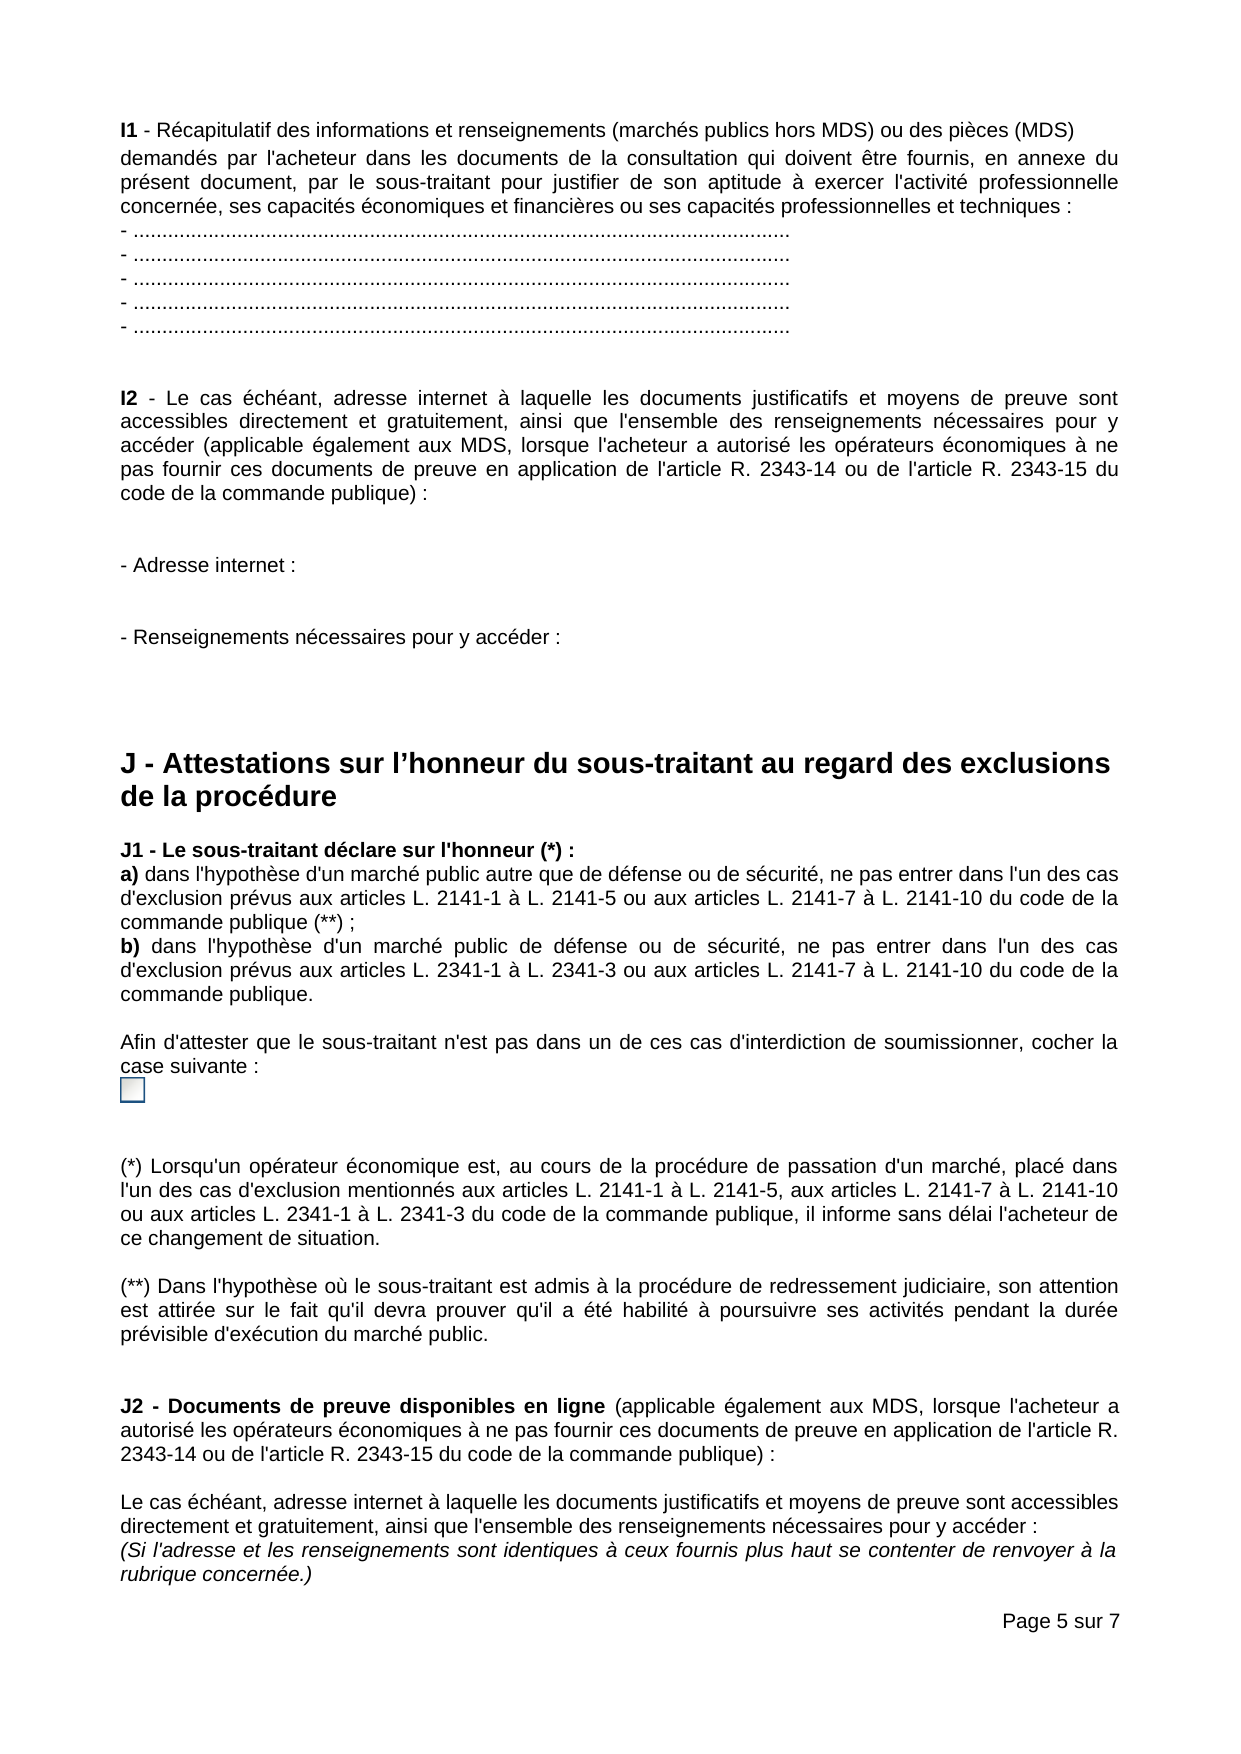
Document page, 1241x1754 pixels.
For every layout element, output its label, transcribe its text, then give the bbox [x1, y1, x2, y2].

text a) dans l'hypothèse d'un marché public autre que de défense ou de sécurité, ne pas entrer dans l'un des cas d'exclusion prévus aux articles L. 2141-1 à L. 2141-5 ou aux articles L. 2141-7 à L. 2141-10 du code de la commande publique (**) ; [120, 862, 1120, 934]
text J1 - Le sous-traitant déclare sur l'honneur (*) : [120, 838, 1120, 862]
picture [120, 1077, 146, 1103]
text I2 - Le cas échéant, adresse internet à laquelle les documents justificatifs et moyens de preuve sont accessibles directement et gratuitement, ainsi que l'ensemble des renseignements nécessaires pour y accéder (applicable également aux MDS, lorsque l'acheteur a autorisé les opérateurs économiques à ne pas fournir ces documents de preuve en application de l'article R. 2343-14 ou de l'article R. 2343-15 du code de la commande publique) : [120, 386, 1120, 506]
text J2 - Documents de preuve disponibles en ligne (applicable également aux MDS, lorsque l'acheteur a autorisé les opérateurs économiques à ne pas fournir ces documents de preuve en application de l'article R. 2343-14 ou de l'article R. 2343-15 du code de la commande publique) : [120, 1394, 1120, 1466]
text Afin d'attester que le sous-traitant n'est pas dans un de ces cas d'interdiction de soumissionner, cocher la case suivante : [120, 1030, 1120, 1078]
text J - Attestations sur l’honneur du sous-traitant au regard des exclusions de la procédure [120, 746, 1120, 813]
text - .................................................................................................................. [120, 266, 1120, 290]
text - .................................................................................................................. [120, 314, 1120, 338]
text demandés par l'acheteur dans les documents de la consultation qui doivent être fournis, en annexe du présent document, par le sous-traitant pour justifier de son aptitude à exercer l'activité professionnelle concernée, ses capacités économiques et financières ou ses capacités professionnelles et techniques : [120, 146, 1120, 218]
text - Renseignements nécessaires pour y accéder : [120, 625, 1120, 649]
text (Si l'adresse et les renseignements sont identiques à ceux fournis plus haut se contenter de renvoyer à la rubrique concernée.) [120, 1538, 1120, 1586]
text - .................................................................................................................. [120, 218, 1120, 242]
text - .................................................................................................................. [120, 242, 1120, 266]
text (**) Dans l'hypothèse où le sous-traitant est admis à la procédure de redressement judiciaire, son attention est attirée sur le fait qu'il devra prouver qu'il a été habilité à poursuivre ses activités pendant la durée prévisible d'exécution du marché public. [120, 1274, 1120, 1346]
text b) dans l'hypothèse d'un marché public de défense ou de sécurité, ne pas entrer dans l'un des cas d'exclusion prévus aux articles L. 2341-1 à L. 2341-3 ou aux articles L. 2141-7 à L. 2141-10 du code de la commande publique. [120, 934, 1120, 1006]
text - .................................................................................................................. [120, 290, 1120, 314]
text - Adresse internet : [120, 553, 1120, 577]
text I1 - Récapitulatif des informations et renseignements (marchés publics hors MDS) ou des pièces (MDS) [120, 118, 1120, 142]
text Le cas échéant, adresse internet à laquelle les documents justificatifs et moyens de preuve sont accessibles directement et gratuitement, ainsi que l'ensemble des renseignements nécessaires pour y accéder : [120, 1490, 1120, 1538]
text (*) Lorsqu'un opérateur économique est, au cours de la procédure de passation d'un marché, placé dans l'un des cas d'exclusion mentionnés aux articles L. 2141-1 à L. 2141-5, aux articles L. 2141-7 à L. 2141-10 ou aux articles L. 2341-1 à L. 2341-3 du code de la commande publique, il informe sans délai l'acheteur de ce changement de situation. [120, 1154, 1120, 1250]
